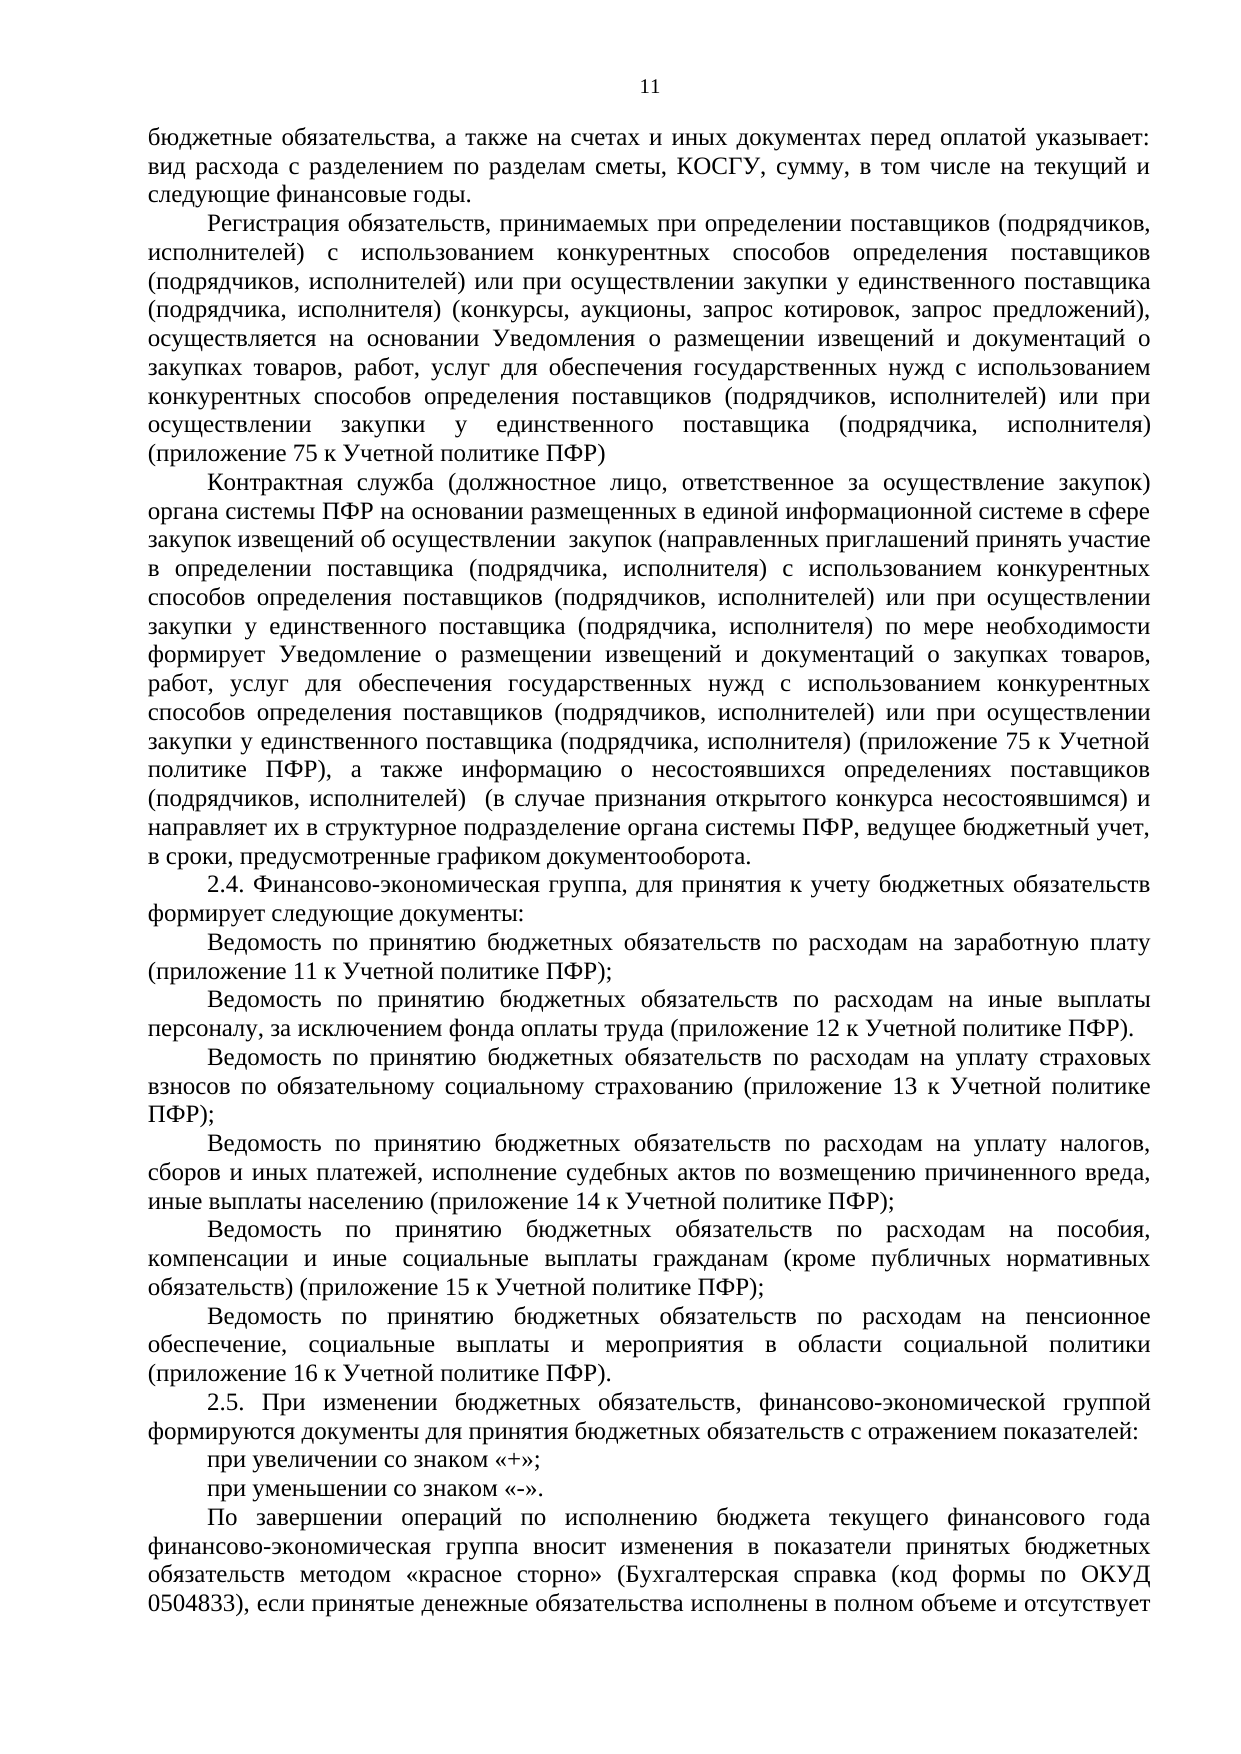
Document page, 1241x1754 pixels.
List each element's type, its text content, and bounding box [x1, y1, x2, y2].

text Ведомость по принятию бюджетных обязательств по расходам на уплату страховых взносов по обязательному социальному страхованию (приложение 13 к Учетной политике ПФР); [148, 1042, 1152, 1128]
text Ведомость по принятию бюджетных обязательств по расходам на пособия, компенсации и иные социальные выплаты гражданам (кроме публичных нормативных обязательств) (приложение 15 к Учетной политике ПФР); [148, 1214, 1152, 1301]
text Ведомость по принятию бюджетных обязательств по расходам на заработную плату (приложение 11 к Учетной политике ПФР); [148, 927, 1152, 984]
text Ведомость по принятию бюджетных обязательств по расходам на пенсионное обеспечение, социальные выплаты и мероприятия в области социальной политики (приложение 16 к Учетной политике ПФР). [148, 1301, 1152, 1387]
text при увеличении со знаком «+»; [148, 1444, 1152, 1473]
text Ведомость по принятию бюджетных обязательств по расходам на уплату налогов, сборов и иных платежей, исполнение судебных актов по возмещению причиненного вреда, иные выплаты населению (приложение 14 к Учетной политике ПФР); [148, 1128, 1152, 1214]
text Контрактная служба (должностное лицо, ответственное за осуществление закупок) органа системы ПФР на основании размещенных в единой информационной системе в сфере закупок извещений об осуществлении закупок (направленных приглашений принять участие в определении поставщика (подрядчика, исполнителя) с использованием конкурентных способов определения поставщиков (подрядчиков, исполнителей) или при осуществлении закупки у единственного поставщика (подрядчика, исполнителя) по мере необходимости формирует Уведомление о размещении извещений и документаций о закупках товаров, работ, услуг для обеспечения государственных нужд с использованием конкурентных способов определения поставщиков (подрядчиков, исполнителей) или при осуществлении закупки у единственного поставщика (подрядчика, исполнителя) (приложение 75 к Учетной политике ПФР), а также информацию о несостоявшихся определениях поставщиков (подрядчиков, исполнителей) (в случае признания открытого конкурса несостоявшимся) и направляет их в структурное подразделение органа системы ПФР, ведущее бюджетный учет, в сроки, предусмотренные графиком документооборота. [148, 467, 1152, 869]
text 2.4. Финансово-экономическая группа, для принятия к учету бюджетных обязательств формирует следующие документы: [148, 869, 1152, 927]
text 2.5. При изменении бюджетных обязательств, финансово-экономической группой формируются документы для принятия бюджетных обязательств с отражением показателей: [148, 1387, 1152, 1444]
text Регистрация обязательств, принимаемых при определении поставщиков (подрядчиков, исполнителей) с использованием конкурентных способов определения поставщиков (подрядчиков, исполнителей) или при осуществлении закупки у единственного поставщика (подрядчика, исполнителя) (конкурсы, аукционы, запрос котировок, запрос предложений), осуществляется на основании Уведомления о размещении извещений и документаций о закупках товаров, работ, услуг для обеспечения государственных нужд с использованием конкурентных способов определения поставщиков (подрядчиков, исполнителей) или при осуществлении закупки у единственного поставщика (подрядчика, исполнителя) (приложение 75 к Учетной политике ПФР) [148, 208, 1152, 467]
text при уменьшении со знаком «-». [148, 1473, 1152, 1502]
text Ведомость по принятию бюджетных обязательств по расходам на иные выплаты персоналу, за исключением фонда оплаты труда (приложение 12 к Учетной политике ПФР). [148, 984, 1152, 1042]
